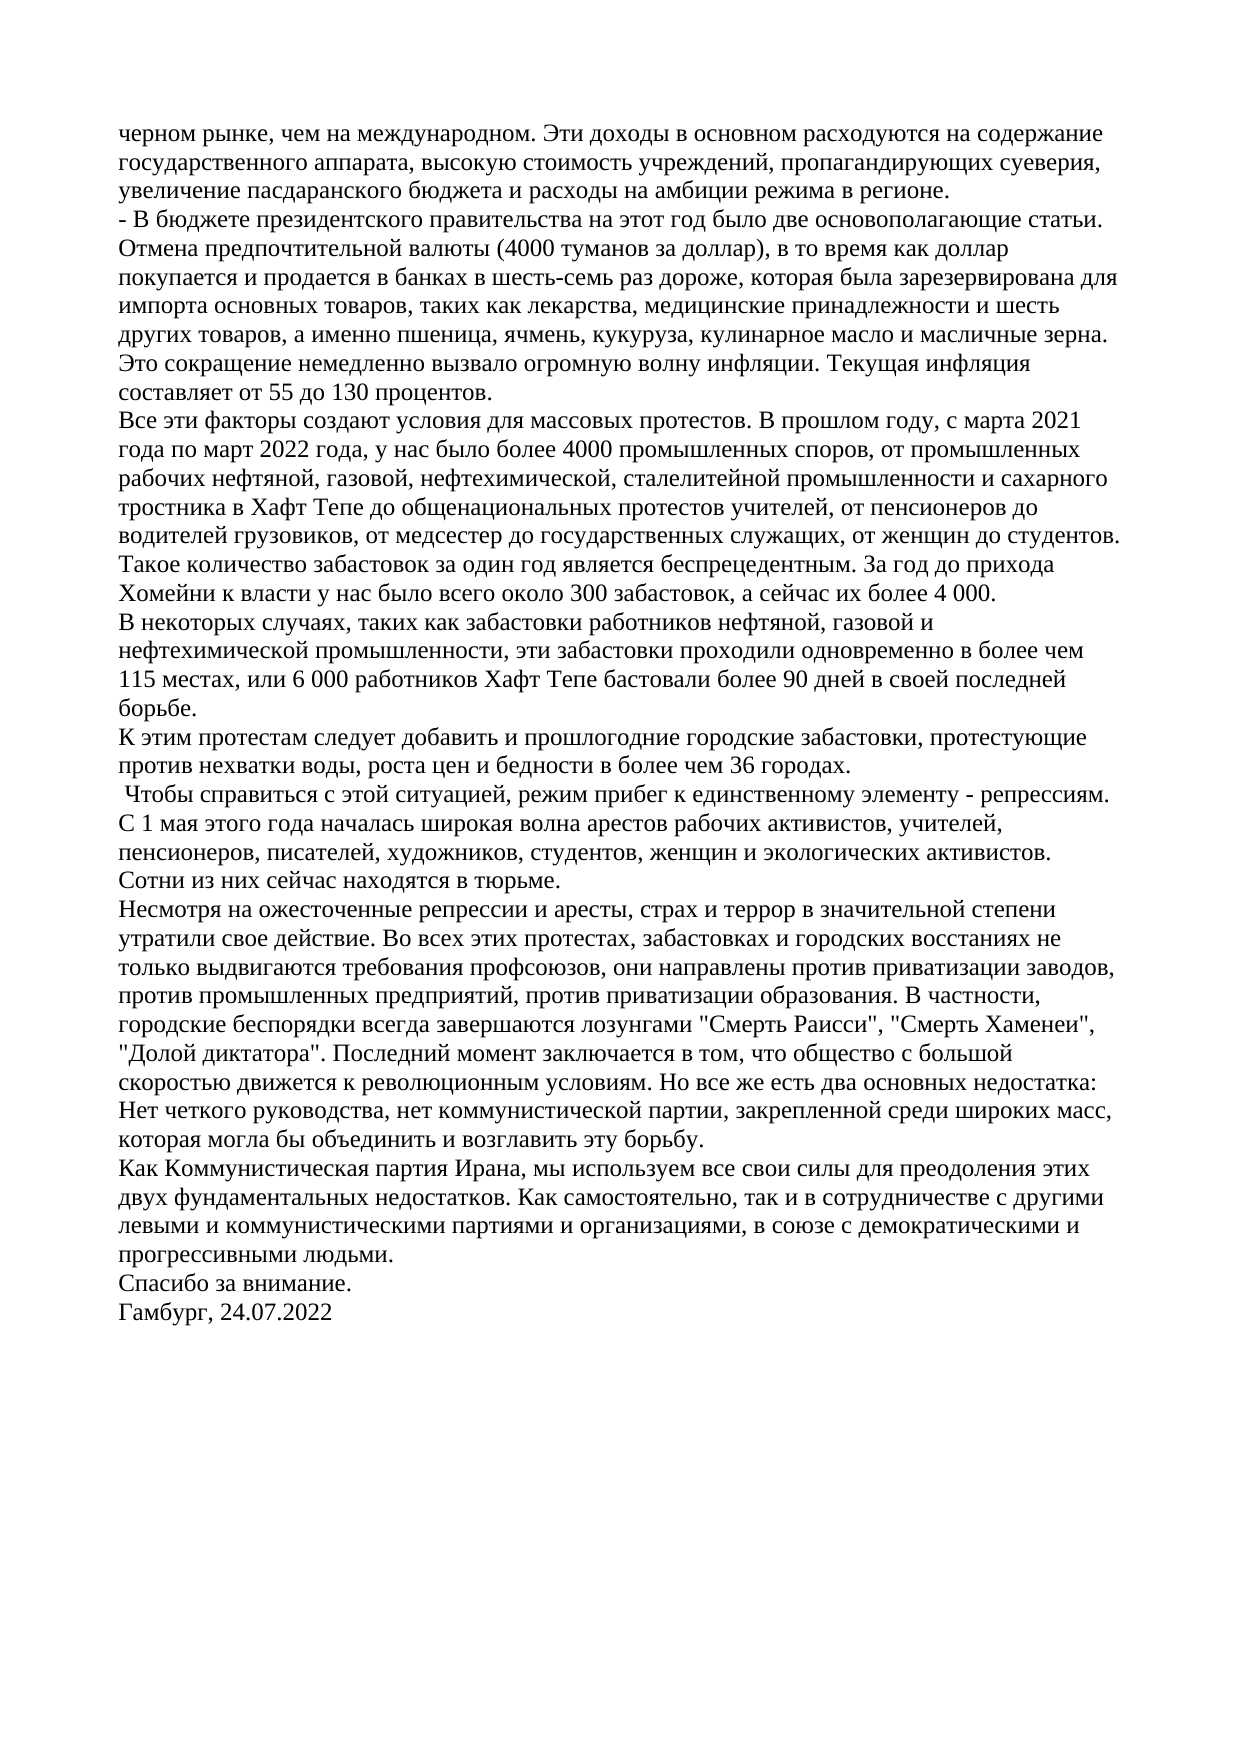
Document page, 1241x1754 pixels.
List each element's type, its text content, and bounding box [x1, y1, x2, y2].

text Все эти факторы создают условия для массовых протестов. В прошлом году, с марта 2021 года по март 2022 года, у нас было более 4000 промышленных споров, от промышленных рабочих нефтяной, газовой, нефтехимической, сталелитейной промышленности и сахарного тростника в Хафт Тепе до общенациональных протестов учителей, от пенсионеров до водителей грузовиков, от медсестер до государственных служащих, от женщин до студентов. [118, 406, 1122, 549]
text Гамбург, 24.07.2022 [118, 1297, 1122, 1326]
text Такое количество забастовок за один год является беспрецедентным. За год до прихода Хомейни к власти у нас было всего около 300 забастовок, а сейчас их более 4 000. [118, 549, 1122, 607]
text Нет четкого руководства, нет коммунистической партии, закрепленной среди широких масс, которая могла бы объединить и возглавить эту борьбу. [118, 1096, 1122, 1153]
text - В бюджете президентского правительства на этот год было две основополагающие статьи. Отмена предпочтительной валюты (4000 туманов за доллар), в то время как доллар покупается и продается в банках в шесть-семь раз дороже, которая была зарезервирована для импорта основных товаров, таких как лекарства, медицинские принадлежности и шесть других товаров, а именно пшеница, ячмень, кукуруза, кулинарное масло и масличные зерна. Это сокращение немедленно вызвало огромную волну инфляции. Текущая инфляция составляет от 55 до 130 процентов. [118, 204, 1122, 406]
text К этим протестам следует добавить и прошлогодние городские забастовки, протестующие против нехватки воды, роста цен и бедности в более чем 36 городах. [118, 722, 1122, 779]
text Как Коммунистическая партия Ирана, мы используем все свои силы для преодоления этих двух фундаментальных недостатков. Как самостоятельно, так и в сотрудничестве с другими левыми и коммунистическими партиями и организациями, в союзе с демократическими и прогрессивными людьми. [118, 1153, 1122, 1268]
text Чтобы справиться с этой ситуацией, режим прибег к единственному элементу - репрессиям. [118, 779, 1122, 808]
text С 1 мая этого года началась широкая волна арестов рабочих активистов, учителей, пенсионеров, писателей, художников, студентов, женщин и экологических активистов. Сотни из них сейчас находятся в тюрьме. [118, 808, 1122, 894]
text В некоторых случаях, таких как забастовки работников нефтяной, газовой и нефтехимической промышленности, эти забастовки проходили одновременно в более чем 115 местах, или 6 000 работников Хафт Тепе бастовали более 90 дней в своей последней борьбе. [118, 607, 1122, 722]
text Несмотря на ожесточенные репрессии и аресты, страх и террор в значительной степени утратили свое действие. Во всех этих протестах, забастовках и городских восстаниях не только выдвигаются требования профсоюзов, они направлены против приватизации заводов, против промышленных предприятий, против приватизации образования. В частности, городские беспорядки всегда завершаются лозунгами "Смерть Раисси", "Смерть Хаменеи", "Долой диктатора". Последний момент заключается в том, что общество с большой скоростью движется к революционным условиям. Но все же есть два основных недостатка: [118, 894, 1122, 1096]
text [118, 118, 1122, 204]
text Спасибо за внимание. [118, 1268, 1122, 1297]
